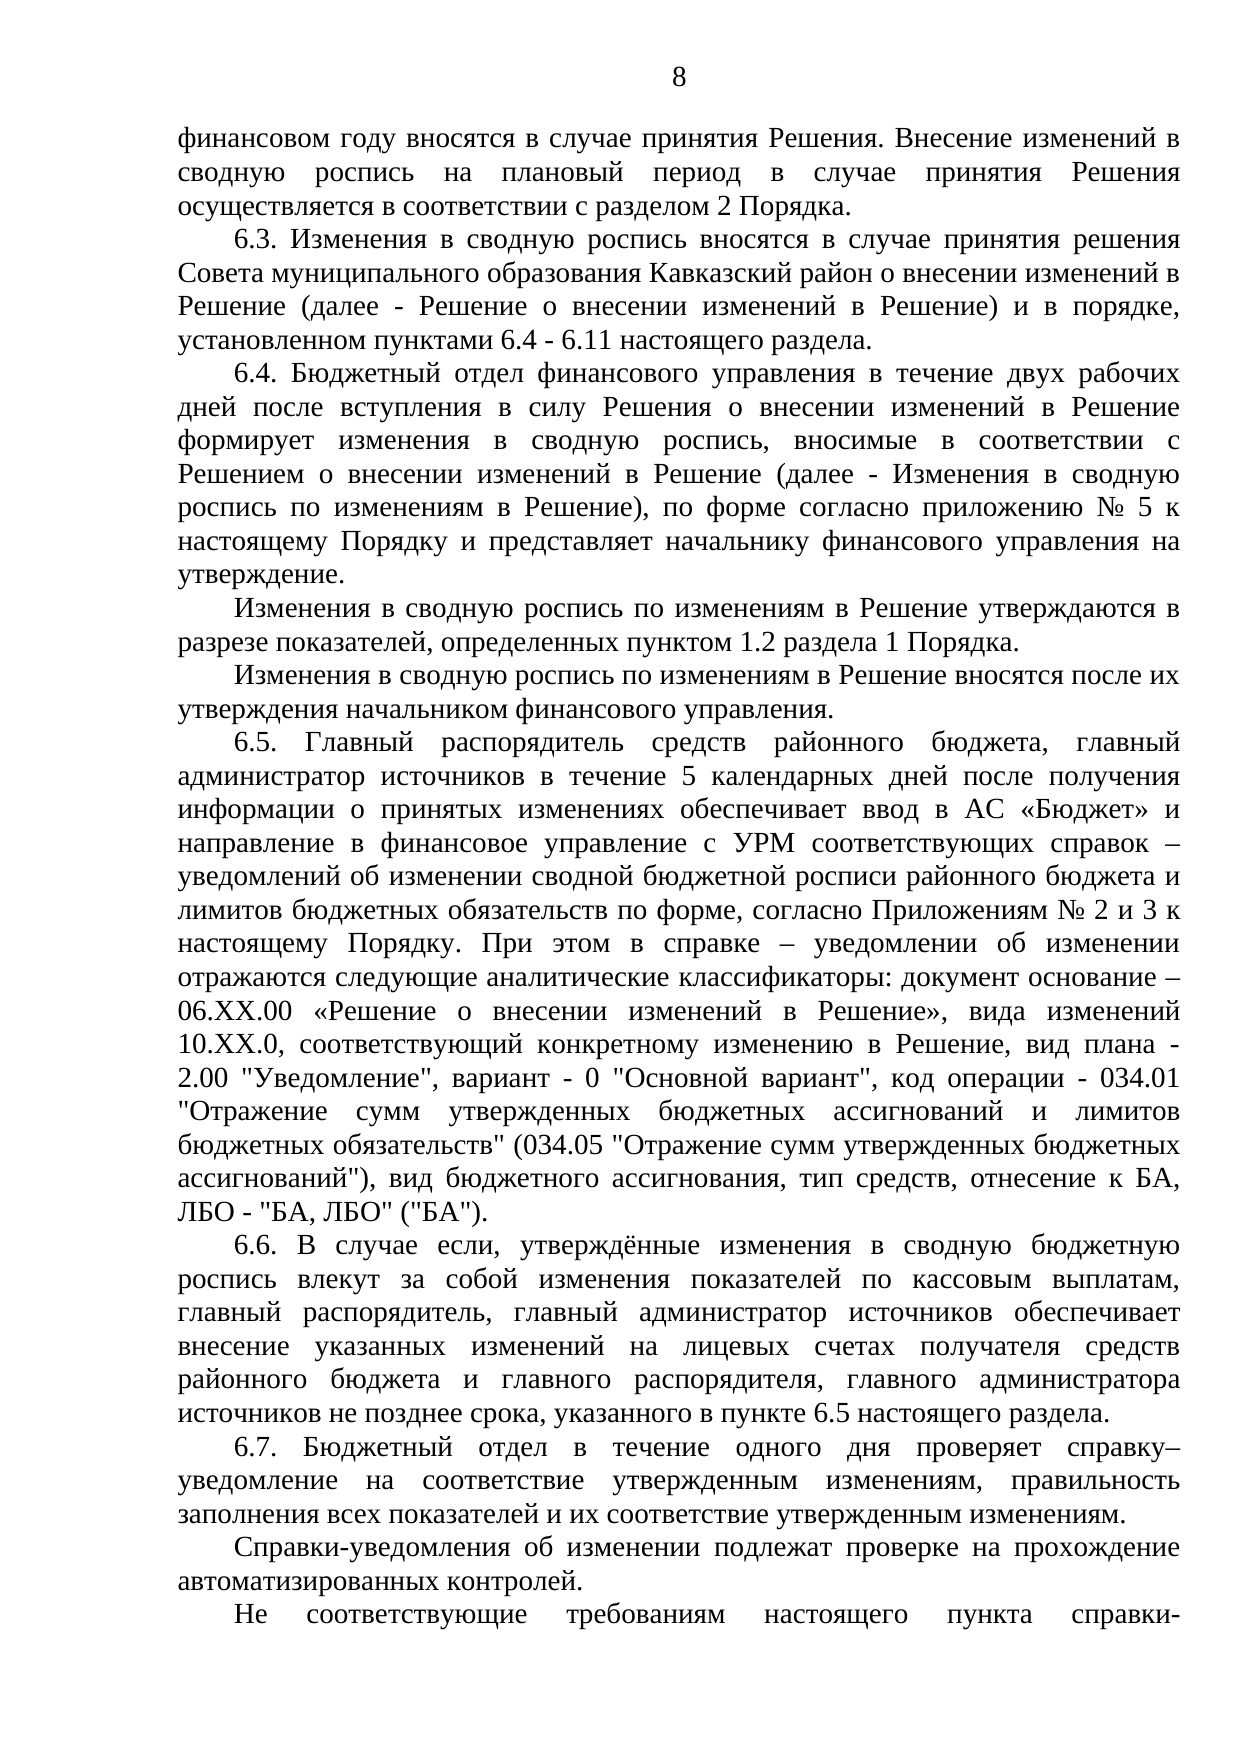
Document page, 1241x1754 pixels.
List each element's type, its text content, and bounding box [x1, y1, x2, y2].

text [177, 121, 1181, 221]
text 6.3. Изменения в сводную роспись вносятся в случае принятия решения Совета муниципального образования Кавказский район о внесении изменений в Решение (далее - Решение о внесении изменений в Решение) и в порядке, установленном пунктами 6.4 - 6.11 настоящего раздела. [177, 221, 1181, 355]
text Справки-уведомления об изменении подлежат проверке на прохождение автоматизированных контролей. [177, 1529, 1181, 1596]
text 6.4. Бюджетный отдел финансового управления в течение двух рабочих дней после вступления в силу Решения о внесении изменений в Решение формирует изменения в сводную роспись, вносимые в соответствии с Решением о внесении изменений в Решение (далее - Изменения в сводную роспись по изменениям в Решение), по форме согласно приложению № 5 к настоящему Порядку и представляет начальнику финансового управления на утверждение. [177, 355, 1181, 590]
text 6.7. Бюджетный отдел в течение одного дня проверяет справку–уведомление на соответствие утвержденным изменениям, правильность заполнения всех показателей и их соответствие утвержденным изменениям. [177, 1429, 1181, 1529]
text 6.6. В случае если, утверждённые изменения в сводную бюджетную роспись влекут за собой изменения показателей по кассовым выплатам, главный распорядитель, главный администратор источников обеспечивает внесение указанных изменений на лицевых счетах получателя средств районного бюджета и главного распорядителя, главного администратора источников не позднее срока, указанного в пункте 6.5 настоящего раздела. [177, 1227, 1181, 1429]
text Изменения в сводную роспись по изменениям в Решение утверждаются в разрезе показателей, определенных пунктом 1.2 раздела 1 Порядка. [177, 590, 1181, 657]
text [177, 1596, 1181, 1630]
text Изменения в сводную роспись по изменениям в Решение вносятся после их утверждения начальником финансового управления. [177, 657, 1181, 724]
text 6.5. Главный распорядитель средств районного бюджета, главный администратор источников в течение 5 календарных дней после получения информации о принятых изменениях обеспечивает ввод в АС «Бюджет» и направление в финансовое управление с УРМ соответствующих справок – уведомлений об изменении сводной бюджетной росписи районного бюджета и лимитов бюджетных обязательств по форме, согласно Приложениям № 2 и 3 к настоящему Порядку. При этом в справке – уведомлении об изменении отражаются следующие аналитические классификаторы: документ основание – 06.ХХ.00 «Решение о внесении изменений в Решение», вида изменений 10.ХХ.0, соответствующий конкретному изменению в Решение, вид плана - 2.00 "Уведомление", вариант - 0 "Основной вариант", код операции - 034.01 "Отражение сумм утвержденных бюджетных ассигнований и лимитов бюджетных обязательств" (034.05 "Отражение сумм утвержденных бюджетных ассигнований"), вид бюджетного ассигнования, тип средств, отнесение к БА, ЛБО - "БА, ЛБО" ("БА"). [177, 724, 1181, 1227]
